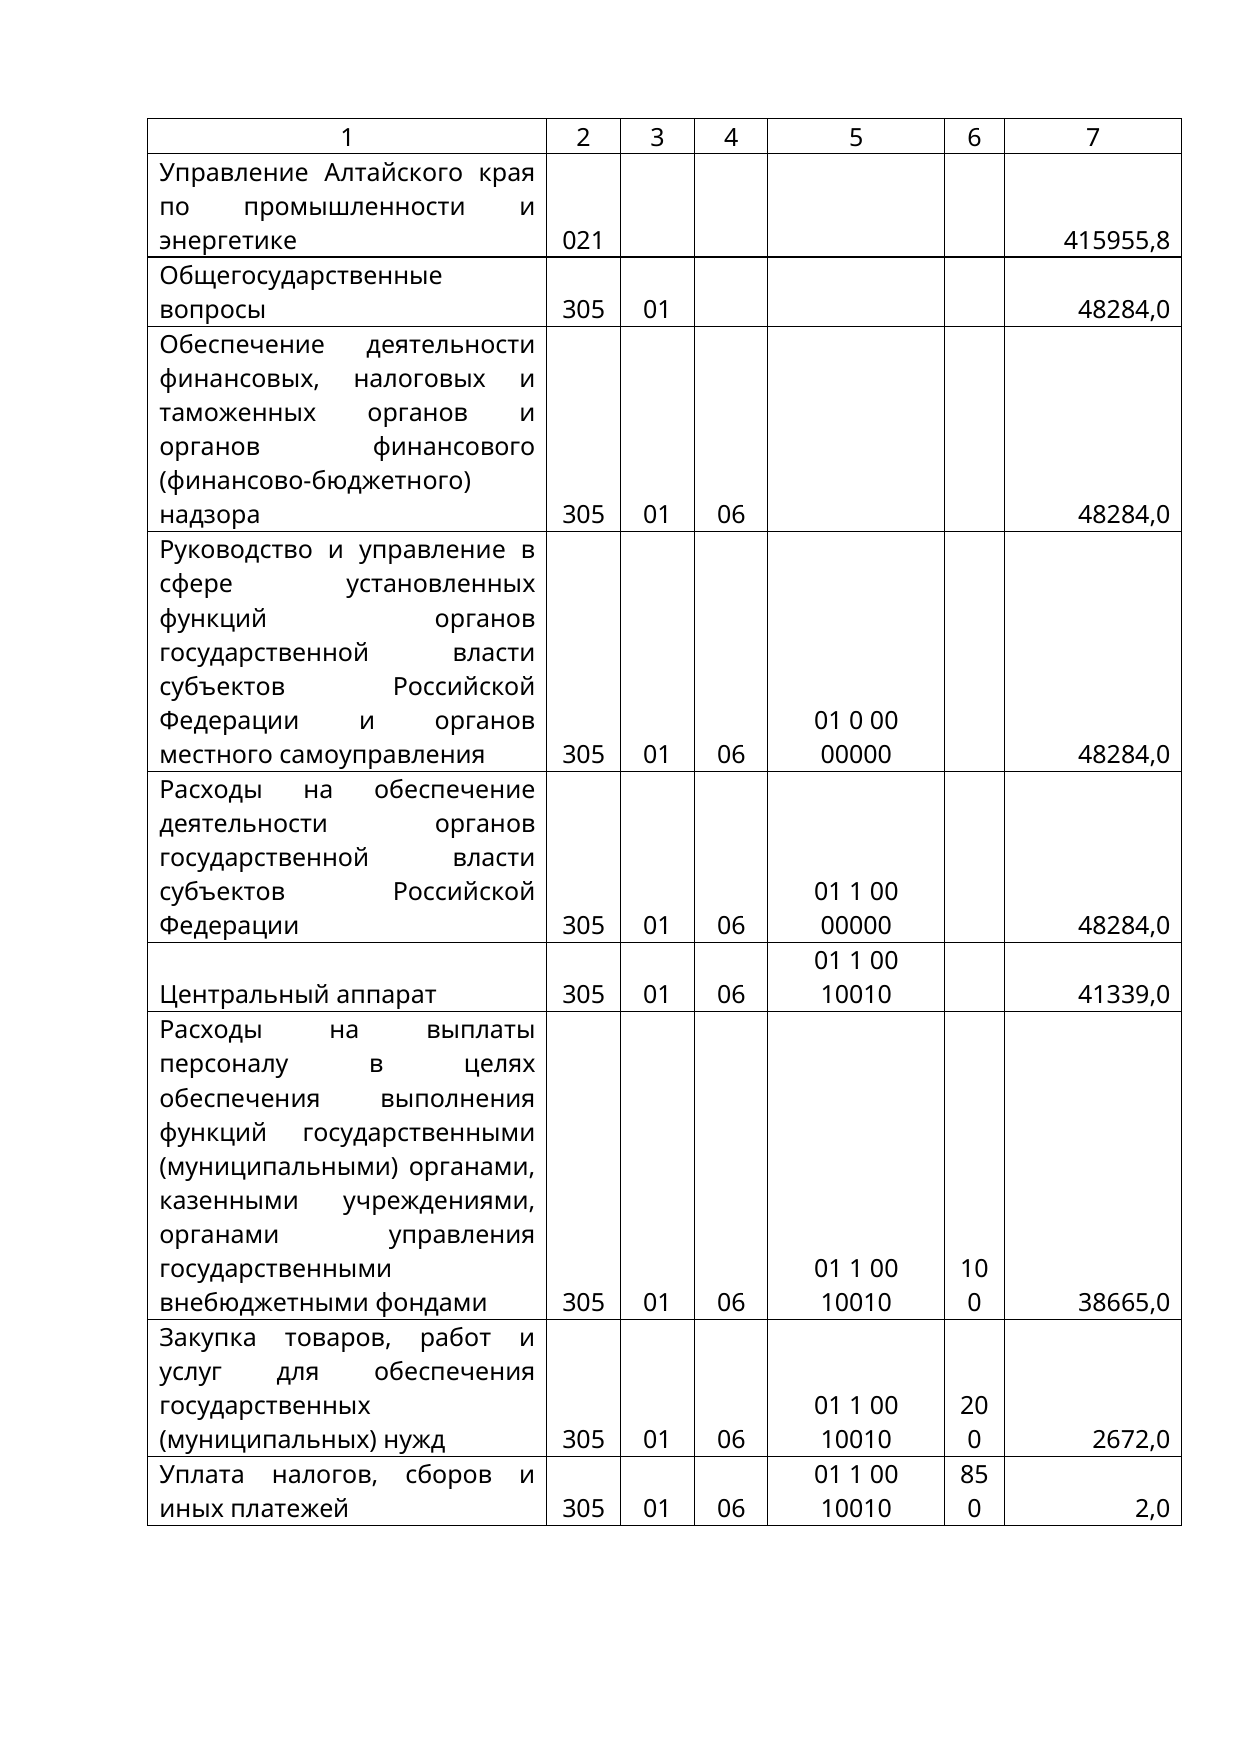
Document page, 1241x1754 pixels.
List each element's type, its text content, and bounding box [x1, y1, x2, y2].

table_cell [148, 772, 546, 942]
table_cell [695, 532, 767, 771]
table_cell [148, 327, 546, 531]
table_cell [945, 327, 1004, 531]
table_header 7 [1005, 119, 1181, 153]
table_cell [695, 154, 767, 256]
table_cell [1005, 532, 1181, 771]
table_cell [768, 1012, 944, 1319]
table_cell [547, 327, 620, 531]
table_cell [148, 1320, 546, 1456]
table_cell 021 [547, 154, 620, 256]
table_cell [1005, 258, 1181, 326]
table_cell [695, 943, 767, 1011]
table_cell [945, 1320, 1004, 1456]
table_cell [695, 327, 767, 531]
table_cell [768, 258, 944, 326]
table_header 4 [695, 119, 767, 153]
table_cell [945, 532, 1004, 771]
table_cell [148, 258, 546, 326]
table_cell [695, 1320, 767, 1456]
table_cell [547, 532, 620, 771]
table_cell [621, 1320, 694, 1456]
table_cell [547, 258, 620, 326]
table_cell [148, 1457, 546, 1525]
table_cell [768, 154, 944, 256]
table_cell 415955,8 [1005, 154, 1181, 256]
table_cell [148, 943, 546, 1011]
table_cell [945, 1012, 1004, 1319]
table_header 1 [148, 119, 546, 153]
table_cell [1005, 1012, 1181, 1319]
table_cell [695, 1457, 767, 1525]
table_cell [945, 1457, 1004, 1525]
table_header 5 [768, 119, 944, 153]
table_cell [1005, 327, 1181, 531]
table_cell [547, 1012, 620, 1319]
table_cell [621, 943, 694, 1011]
table_header 6 [945, 119, 1004, 153]
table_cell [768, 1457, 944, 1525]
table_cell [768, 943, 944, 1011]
table_cell Управление Алтайского края по промышленности и энергетике [148, 154, 546, 256]
table_header 2 [547, 119, 620, 153]
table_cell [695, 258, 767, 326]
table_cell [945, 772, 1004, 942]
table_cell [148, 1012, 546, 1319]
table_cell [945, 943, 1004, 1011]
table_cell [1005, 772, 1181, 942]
table_cell [945, 154, 1004, 256]
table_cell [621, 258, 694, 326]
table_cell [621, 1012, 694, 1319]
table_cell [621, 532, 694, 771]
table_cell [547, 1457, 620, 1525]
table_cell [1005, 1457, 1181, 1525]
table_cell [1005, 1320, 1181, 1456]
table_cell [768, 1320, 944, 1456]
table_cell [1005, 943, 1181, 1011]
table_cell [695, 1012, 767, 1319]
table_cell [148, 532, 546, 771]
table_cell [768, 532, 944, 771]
table_cell [621, 154, 694, 256]
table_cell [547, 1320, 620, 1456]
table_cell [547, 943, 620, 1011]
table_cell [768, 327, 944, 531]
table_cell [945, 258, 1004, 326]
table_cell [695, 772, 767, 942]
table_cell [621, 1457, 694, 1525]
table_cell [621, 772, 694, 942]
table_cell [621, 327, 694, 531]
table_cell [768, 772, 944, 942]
table_header 3 [621, 119, 694, 153]
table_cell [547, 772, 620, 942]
